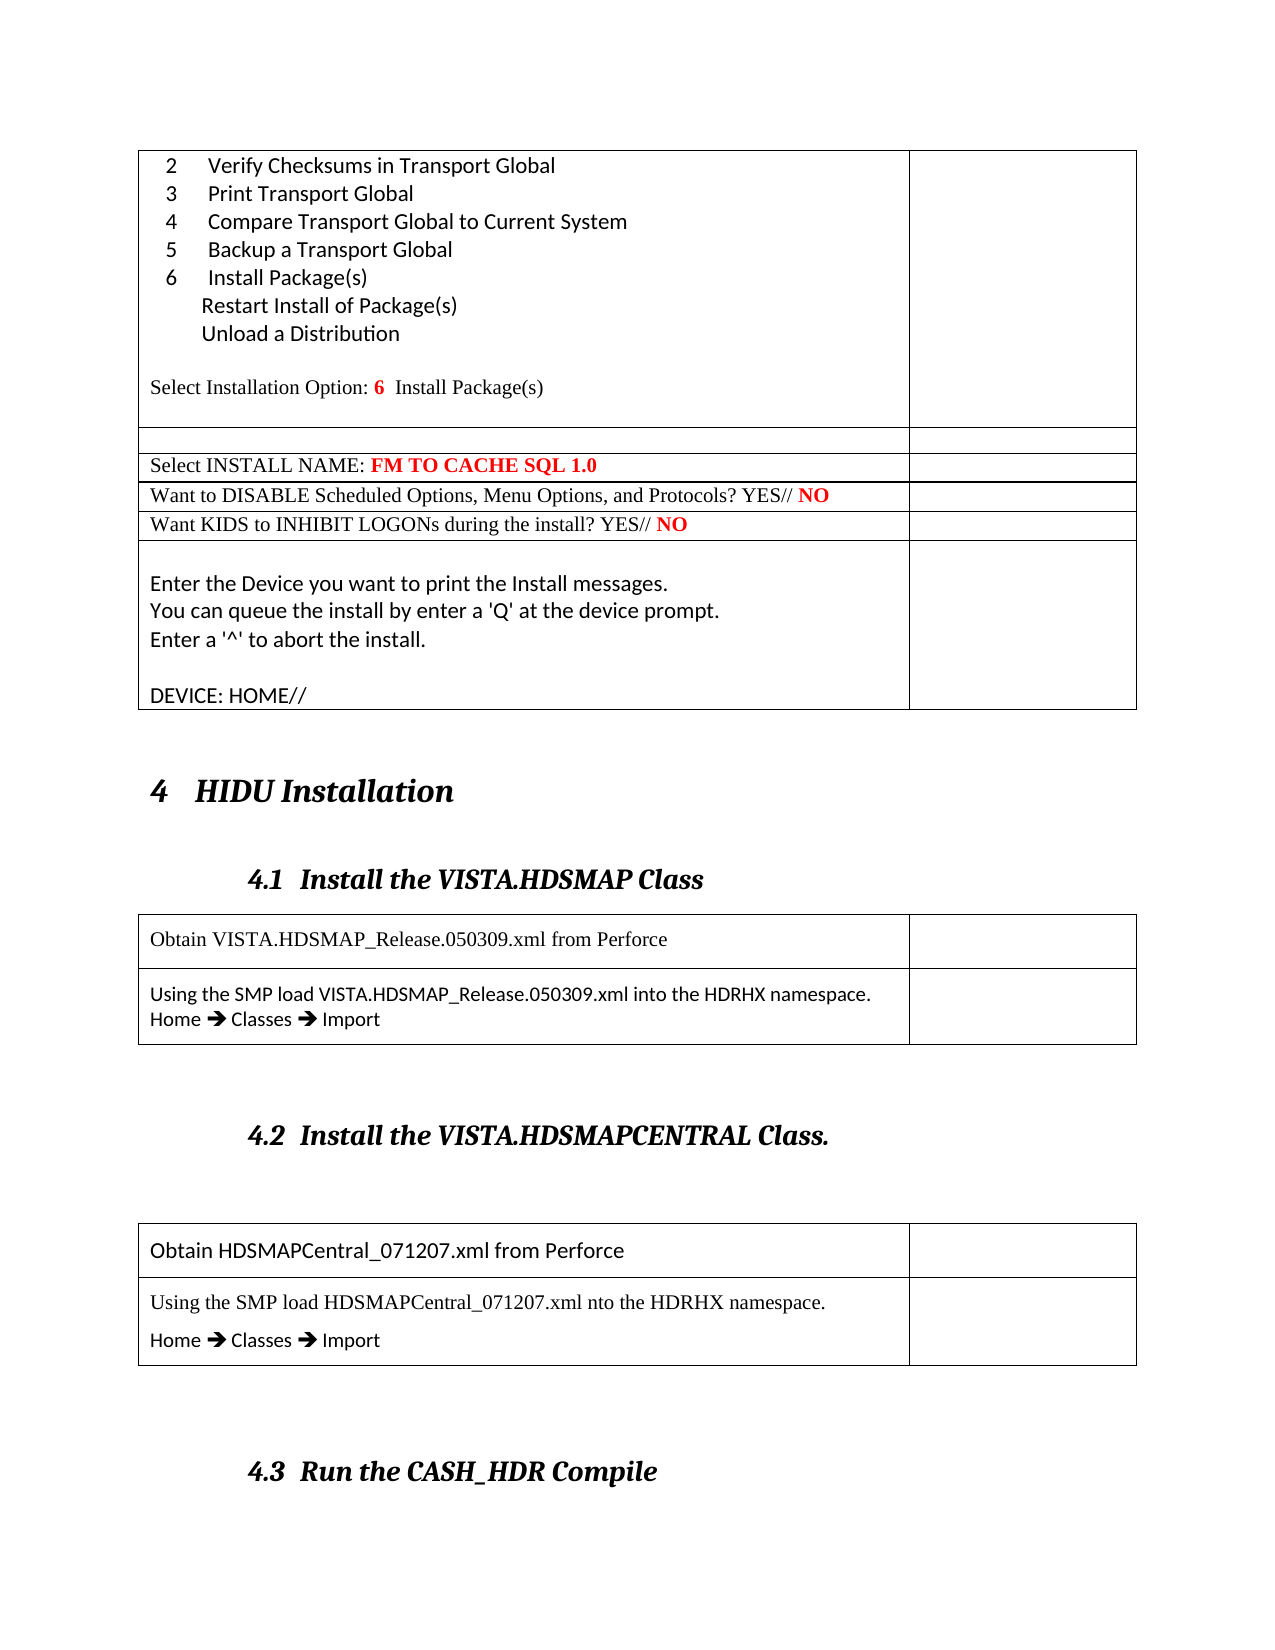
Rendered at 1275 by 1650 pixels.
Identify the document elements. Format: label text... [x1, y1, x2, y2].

table_cell Using the SMP load HDSMAPCentral_071207.xml nto the HDRHX namespace. Home Classes Import [139, 1278, 909, 1365]
table_cell [910, 512, 1136, 539]
subtitle Install the VISTA.HDSMAP Class [210, 863, 1125, 897]
table_cell Using the SMP load VISTA.HDSMAP_Release.050309.xml into the HDRHX namespace. Home Classes Import [139, 969, 909, 1044]
table_cell [910, 483, 1136, 511]
table_cell [139, 428, 909, 452]
table_cell Want KIDS to INHIBIT LOGONs during the install? YES// NO [139, 512, 909, 539]
table_cell Enter the Device you want to print the Install messages. You can queue the install by enter a 'Q' at the device prompt. Enter a '^' to abort the install. DEVICE: HOME// [139, 541, 909, 709]
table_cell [139, 151, 909, 427]
subtitle HIDU Installation [150, 772, 1125, 811]
table_cell [910, 969, 1136, 1044]
table_cell [910, 428, 1136, 452]
table_cell Want to DISABLE Scheduled Options, Menu Options, and Protocols? YES// NO [139, 483, 909, 511]
table_cell [910, 151, 1136, 427]
table_header [910, 1224, 1136, 1277]
table_cell [910, 454, 1136, 481]
subtitle Run the CASH_HDR Compile [210, 1455, 1125, 1489]
table_cell [910, 1278, 1136, 1365]
table_cell Select INSTALL NAME: FM TO CACHE SQL 1.0 [139, 454, 909, 481]
table_header [910, 915, 1136, 967]
subtitle Install the VISTA.HDSMAPCENTRAL Class. [210, 1119, 1125, 1153]
table_header Obtain VISTA.HDSMAP_Release.050309.xml from Perforce [139, 915, 909, 967]
table_header Obtain HDSMAPCentral_071207.xml from Perforce [139, 1224, 909, 1277]
table_cell [910, 541, 1136, 709]
